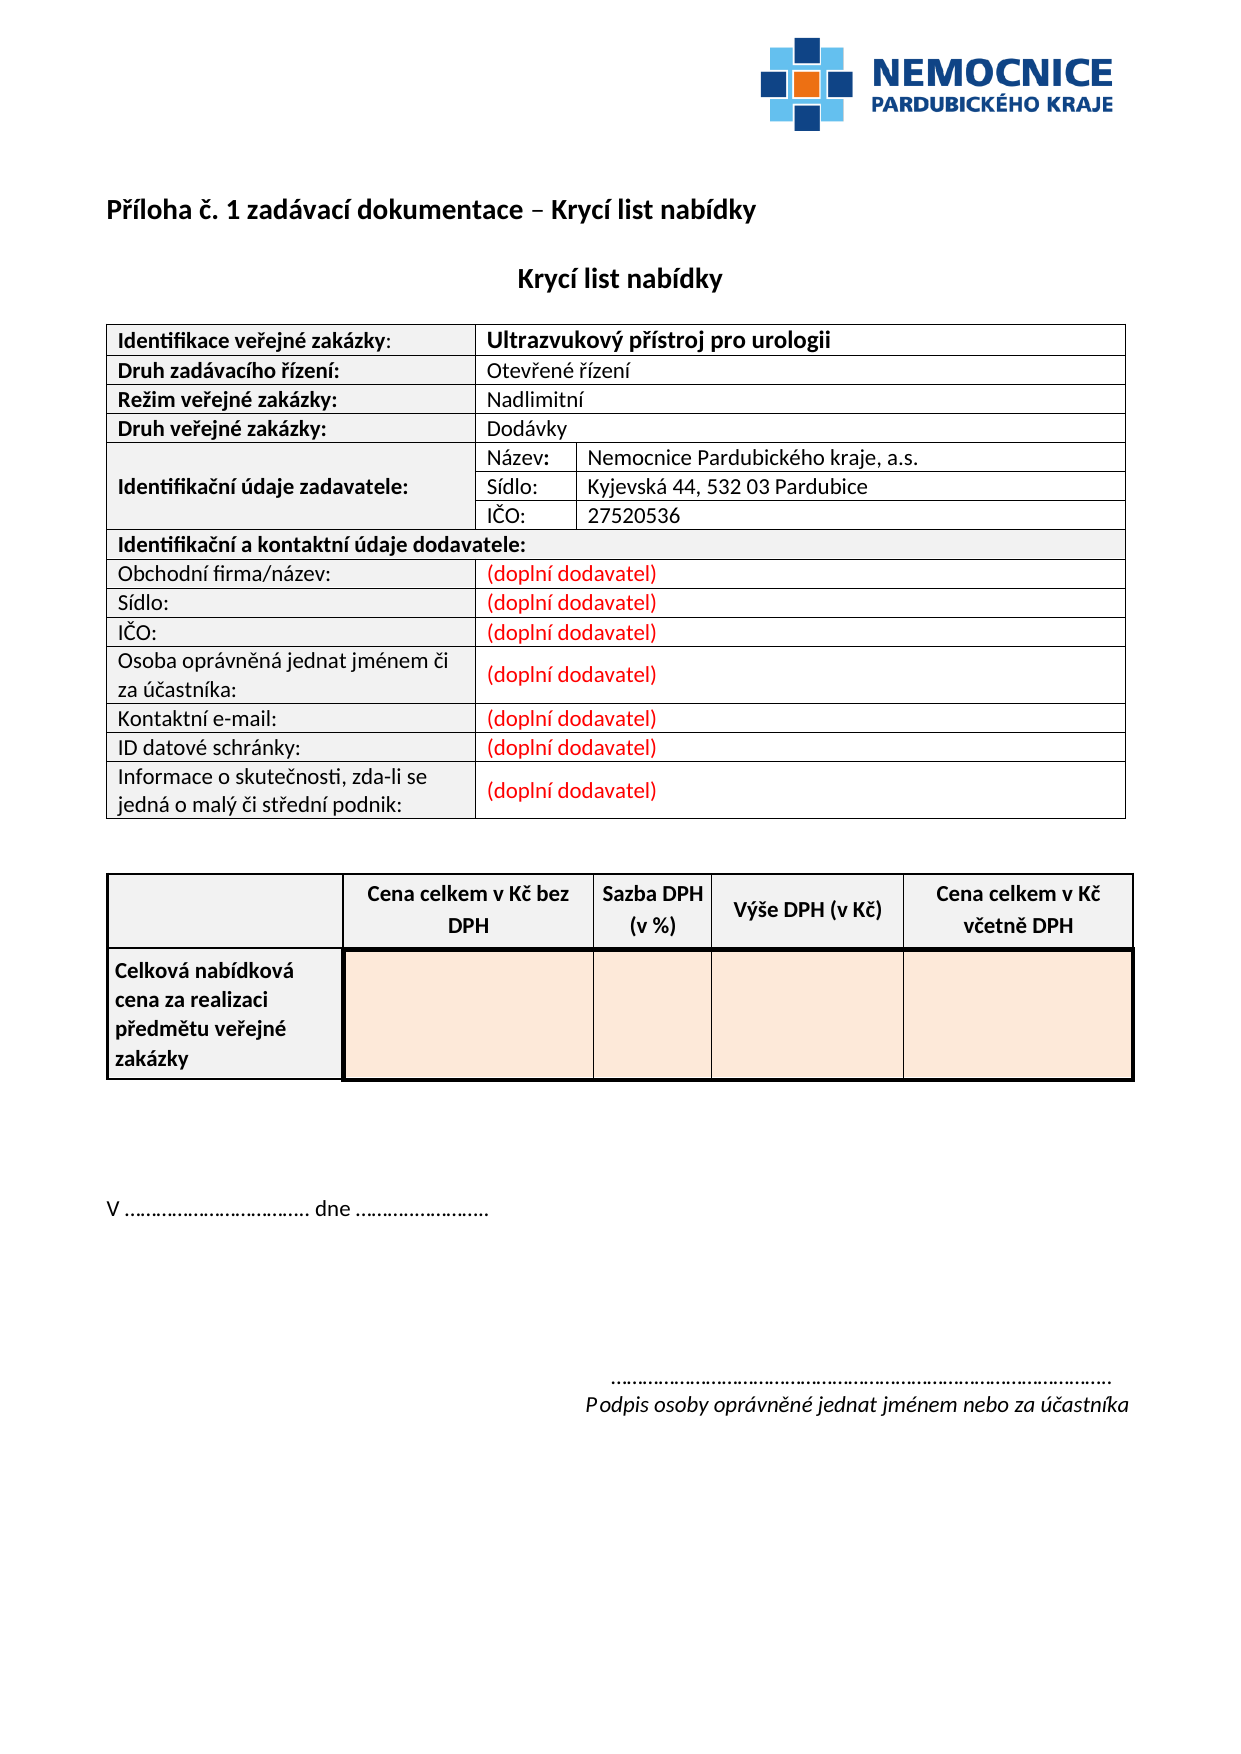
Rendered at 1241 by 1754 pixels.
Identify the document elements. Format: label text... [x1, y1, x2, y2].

table_cell Osoba oprávněná jednat jménem či za účastníka: [107, 647, 475, 703]
table_cell Režim veřejné zakázky: [107, 385, 475, 413]
table_cell Celková nabídková cena za realizaci předmětu veřejné zakázky [109, 949, 341, 1077]
table_cell Identifikační údaje zadavatele: [107, 443, 475, 529]
text V …………………………….. dne ………..………….. [106, 1194, 1134, 1222]
table_cell ID datové schránky: [107, 733, 475, 761]
table_cell Nadlimitní [476, 385, 1125, 413]
table_cell Otevřené řízení [476, 356, 1125, 384]
table_cell IČO: [107, 618, 475, 646]
table_cell Sídlo: [476, 472, 576, 500]
table_cell Identifikační a kontaktní údaje dodavatele: [107, 530, 1125, 558]
table_cell [594, 952, 711, 1077]
text Krycí list nabídky [106, 260, 1134, 295]
table_header [109, 875, 342, 947]
table_cell (doplní dodavatel) [476, 618, 1125, 646]
table_cell Druh veřejné zakázky: [107, 414, 475, 442]
table_cell Informace o skutečnosti, zda-li se jedná o malý či střední podnik: [107, 762, 475, 818]
table_cell [346, 952, 593, 1077]
table_cell [712, 952, 903, 1077]
table_cell Dodávky [476, 414, 1125, 442]
text Podpis osoby oprávněné jednat jménem nebo za účastníka [106, 1390, 1134, 1418]
table_header Výše DPH (v Kč) [712, 875, 903, 947]
table_cell Kyjevská 44, 532 03 Pardubice [577, 472, 1125, 500]
table_cell (doplní dodavatel) [476, 560, 1125, 587]
table_cell (doplní dodavatel) [476, 647, 1125, 703]
table_cell Název: [476, 443, 576, 471]
text Příloha č. 1 zadávací dokumentace – Krycí list nabídky [106, 191, 1134, 227]
table_header Cena celkem v Kč bez DPH [344, 875, 593, 947]
table_cell Druh zadávacího řízení: [107, 356, 475, 384]
table_cell (doplní dodavatel) [476, 762, 1125, 818]
table_header Ultrazvukový přístroj pro urologii [476, 325, 1125, 355]
table_cell IČO: [476, 501, 576, 529]
table_cell (doplní dodavatel) [476, 589, 1125, 617]
table_cell Nemocnice Pardubického kraje, a.s. [577, 443, 1125, 471]
table_cell 27520536 [577, 501, 1125, 529]
table_header Cena celkem v Kč včetně DPH [904, 875, 1132, 947]
table_cell Kontaktní e-mail: [107, 704, 475, 732]
table_header Identifikace veřejné zakázky: [107, 325, 475, 355]
picture [759, 37, 1113, 132]
table_cell Sídlo: [107, 589, 475, 617]
table_cell [904, 952, 1131, 1077]
text ………………………………………………………………………………….. [106, 1362, 1134, 1390]
table_cell (doplní dodavatel) [476, 733, 1125, 761]
table_header Sazba DPH (v %) [594, 875, 711, 947]
table_cell (doplní dodavatel) [476, 704, 1125, 732]
table_cell Obchodní firma/název: [107, 560, 475, 587]
